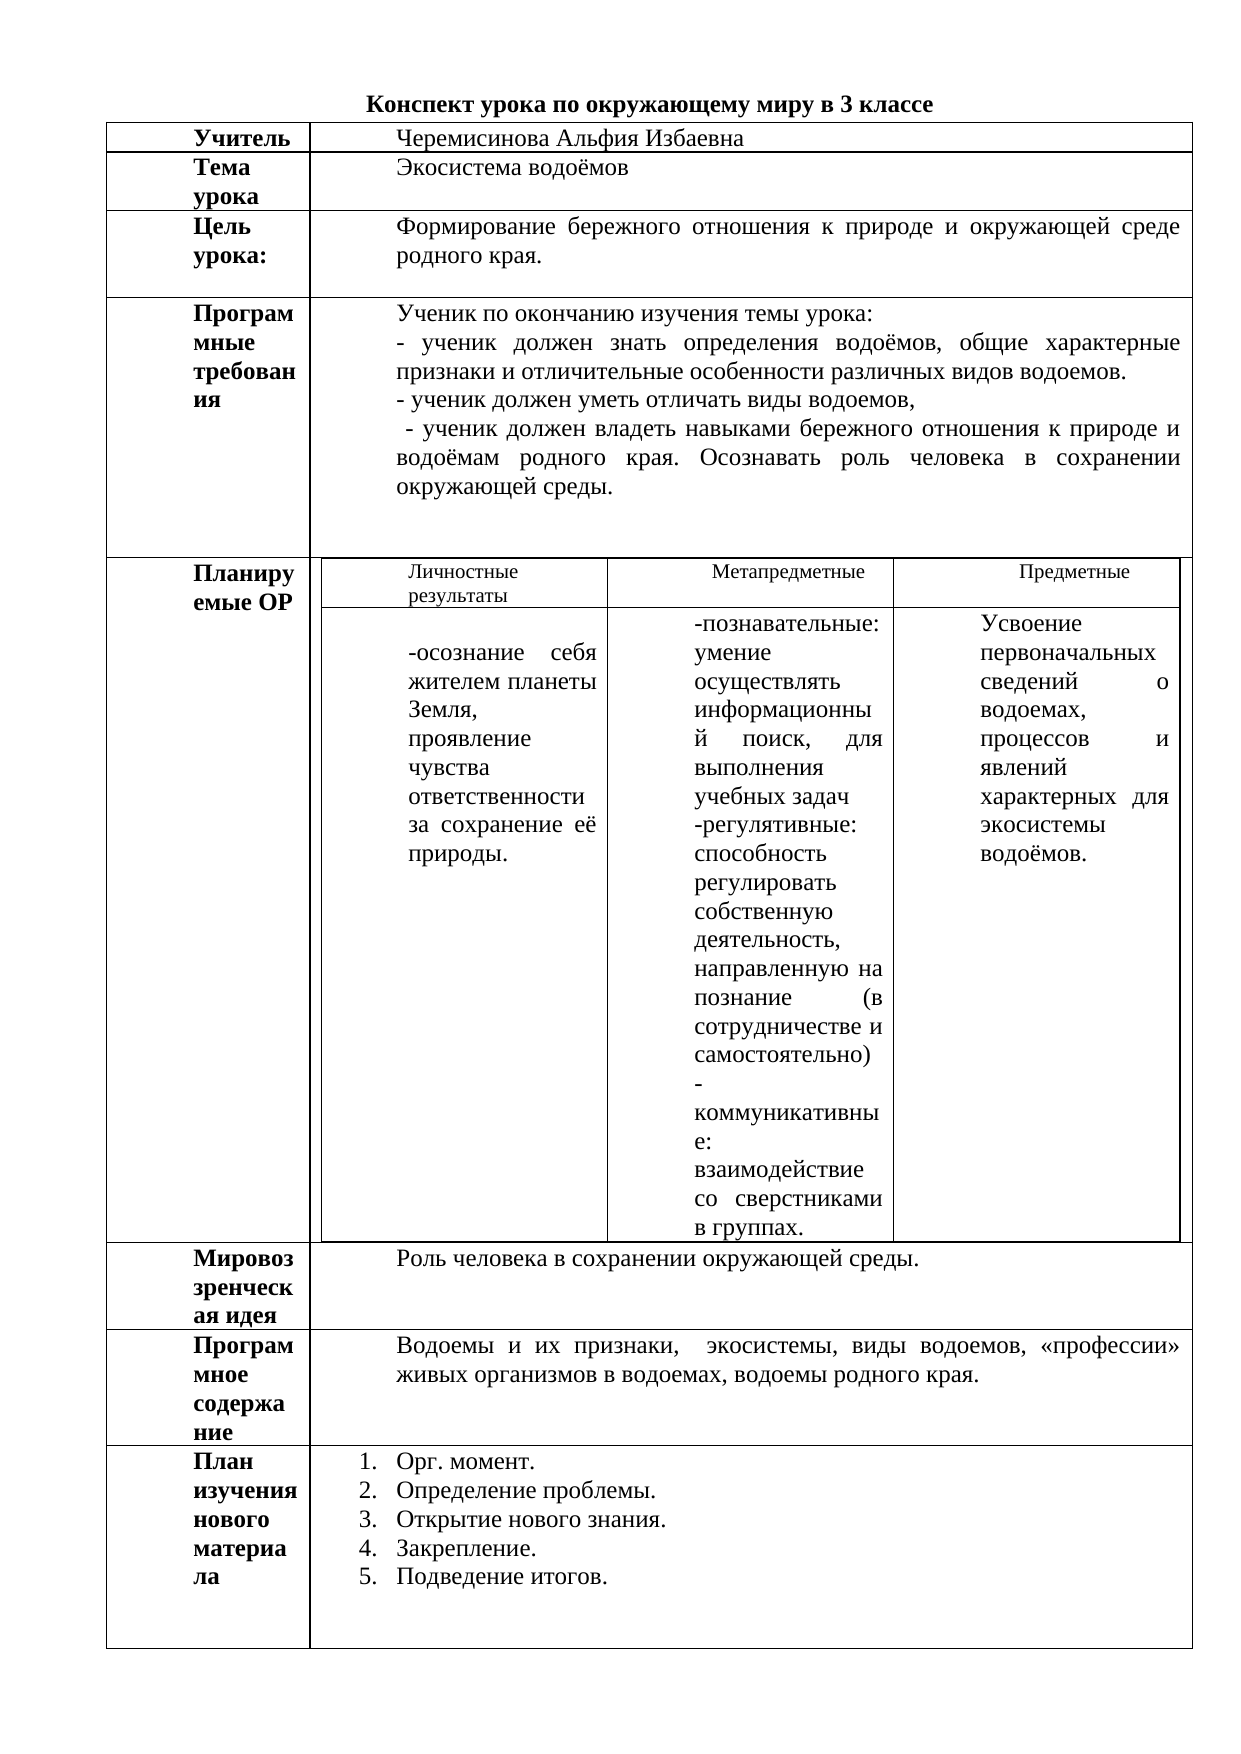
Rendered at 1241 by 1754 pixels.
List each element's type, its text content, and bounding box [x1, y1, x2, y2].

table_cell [107, 1446, 309, 1648]
table_header Черемисинова Альфия Избаевна [311, 123, 1192, 151]
table_cell [608, 559, 893, 607]
table_cell Тема урока [107, 153, 309, 210]
table_cell Планируемые ОР [107, 558, 309, 1242]
table_cell Ученик по окончанию изучения темы урока: - ученик должен знать определения водоёмов, общие характерные признаки и отличительные особенности различных видов водоемов. - ученик должен уметь отличать виды водоемов, - ученик должен владеть навыками бережного отношения к природе и водоёмам родного края. Осознавать роль человека в сохранении окружающей среды. [311, 298, 1192, 557]
table_cell Программное содержание [107, 1330, 309, 1445]
table_cell [311, 558, 321, 1242]
table_cell Формирование бережного отношения к природе и окружающей среде родного края. [311, 211, 1192, 297]
table_cell Экосистема водоёмов [311, 153, 1192, 210]
table_cell Водоемы и их признаки, экосистемы, виды водоемов, «профессии» живых организмов в водоемах, водоемы родного края. [311, 1330, 1192, 1445]
table_cell Цель урока: [107, 211, 309, 297]
table_cell [894, 559, 1179, 607]
table_cell [608, 608, 893, 1241]
table_cell Роль человека в сохранении окружающей среды. [311, 1243, 1192, 1329]
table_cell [311, 1446, 1192, 1648]
text Конспект урока по окружающему миру в 3 классе [118, 89, 1181, 117]
table_cell [322, 559, 607, 607]
table_cell [894, 608, 1179, 1241]
table_cell Мировоззренческая идея [107, 1243, 309, 1329]
table_header Учитель [107, 123, 309, 151]
table_cell [1181, 558, 1192, 1242]
table_cell Программные требования [107, 298, 309, 557]
table_cell [322, 608, 607, 1241]
